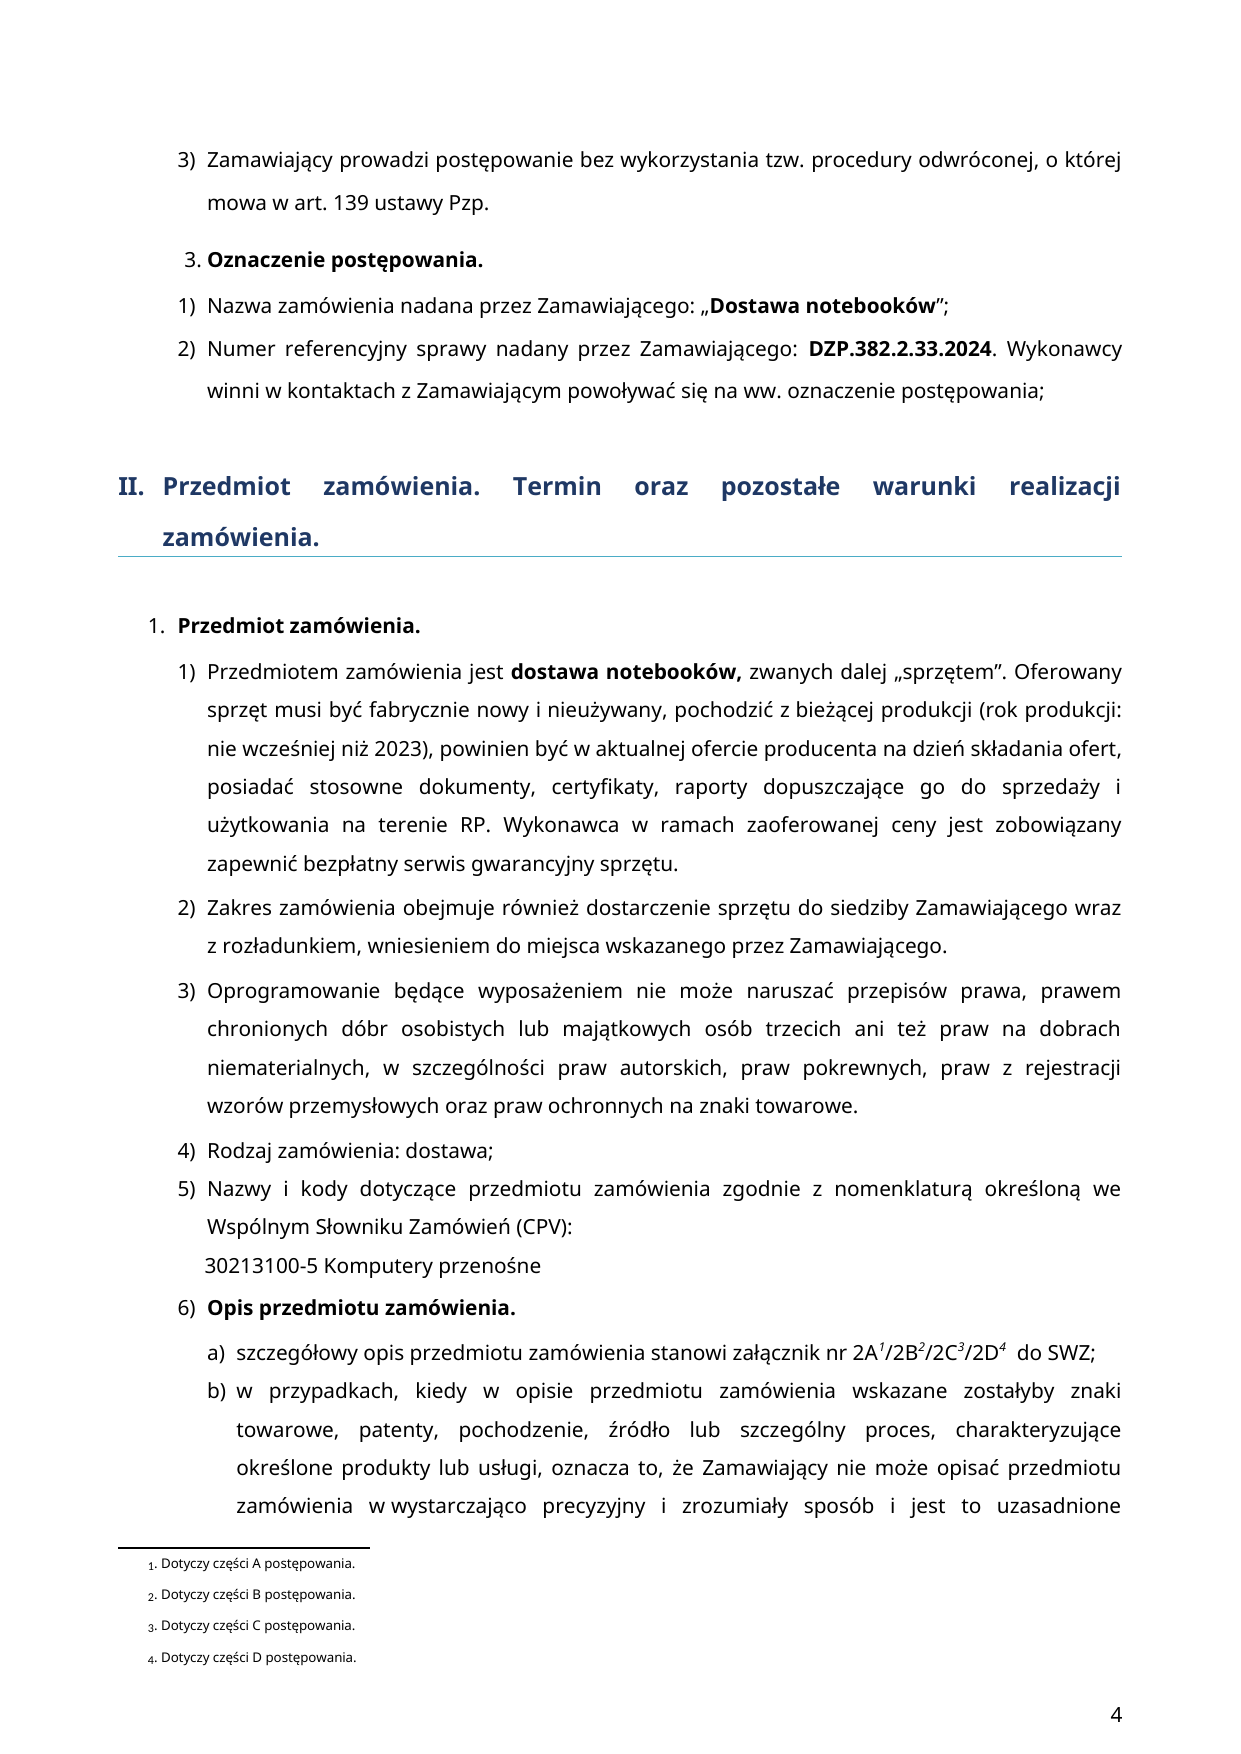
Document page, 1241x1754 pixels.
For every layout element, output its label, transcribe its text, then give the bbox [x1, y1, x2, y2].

list Oprogramowanie będące wyposażeniem nie może naruszać przepisów prawa, prawem chronionych dóbr osobistych lub majątkowych osób trzecich ani też praw na dobrach niematerialnych, w szczególności praw autorskich, praw pokrewnych, praw z rejestracji wzorów przemysłowych oraz praw ochronnych na znaki towarowe. [177, 976, 1122, 1120]
list Nazwy i kody dotyczące przedmiotu zamówienia zgodnie z nomenklaturą określoną we Wspólnym Słowniku Zamówień (CPV): [177, 1174, 1122, 1241]
list Rodzaj zamówienia: dostawa; [177, 1136, 1122, 1164]
subtitle Przedmiot zamówienia. Termin oraz pozostałe warunki realizacji zamówienia. [118, 469, 1122, 556]
list Przedmiotem zamówienia jest dostawa notebooków, zwanych dalej „sprzętem”. Oferowany sprzęt musi być fabrycznie nowy i nieużywany, pochodzić z bieżącej produkcji (rok produkcji: nie wcześniej niż 2023), powinien być w aktualnej ofercie producenta na dzień składania ofert, posiadać stosowne dokumenty, certyfikaty, raporty dopuszczające go do sprzedaży i użytkowania na terenie RP. Wykonawca w ramach zaoferowanej ceny jest zobowiązany zapewnić bezpłatny serwis gwarancyjny sprzętu. [177, 657, 1122, 877]
subtitle Nazwa zamówienia nadana przez Zamawiającego: „Dostawa notebooków”; [177, 291, 1122, 319]
subtitle Numer referencyjny sprawy nadany przez Zamawiającego: DZP.382.2.33.2024. Wykonawcy winni w kontaktach z Zamawiającym powoływać się na ww. oznaczenie postępowania; [177, 334, 1122, 405]
subtitle Przedmiot zamówienia. [148, 611, 1122, 639]
list Zakres zamówienia obejmuje również dostarczenie sprzętu do siedziby Zamawiającego wraz z rozładunkiem, wniesieniem do miejsca wskazanego przez Zamawiającego. [177, 893, 1122, 960]
subtitle Zamawiający prowadzi postępowanie bez wykorzystania tzw. procedury odwróconej, o której mowa w art. 139 ustawy Pzp. [177, 145, 1122, 216]
text 30213100-5 Komputery przenośne [177, 1251, 1122, 1279]
subtitle Oznaczenie postępowania. [184, 245, 1122, 273]
list Opis przedmiotu zamówienia. [177, 1293, 1122, 1322]
subtitle szczegółowy opis przedmiotu zamówienia stanowi załącznik nr 2A/2B/2C/2D do SWZ; [207, 1338, 1122, 1366]
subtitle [207, 1376, 1122, 1520]
